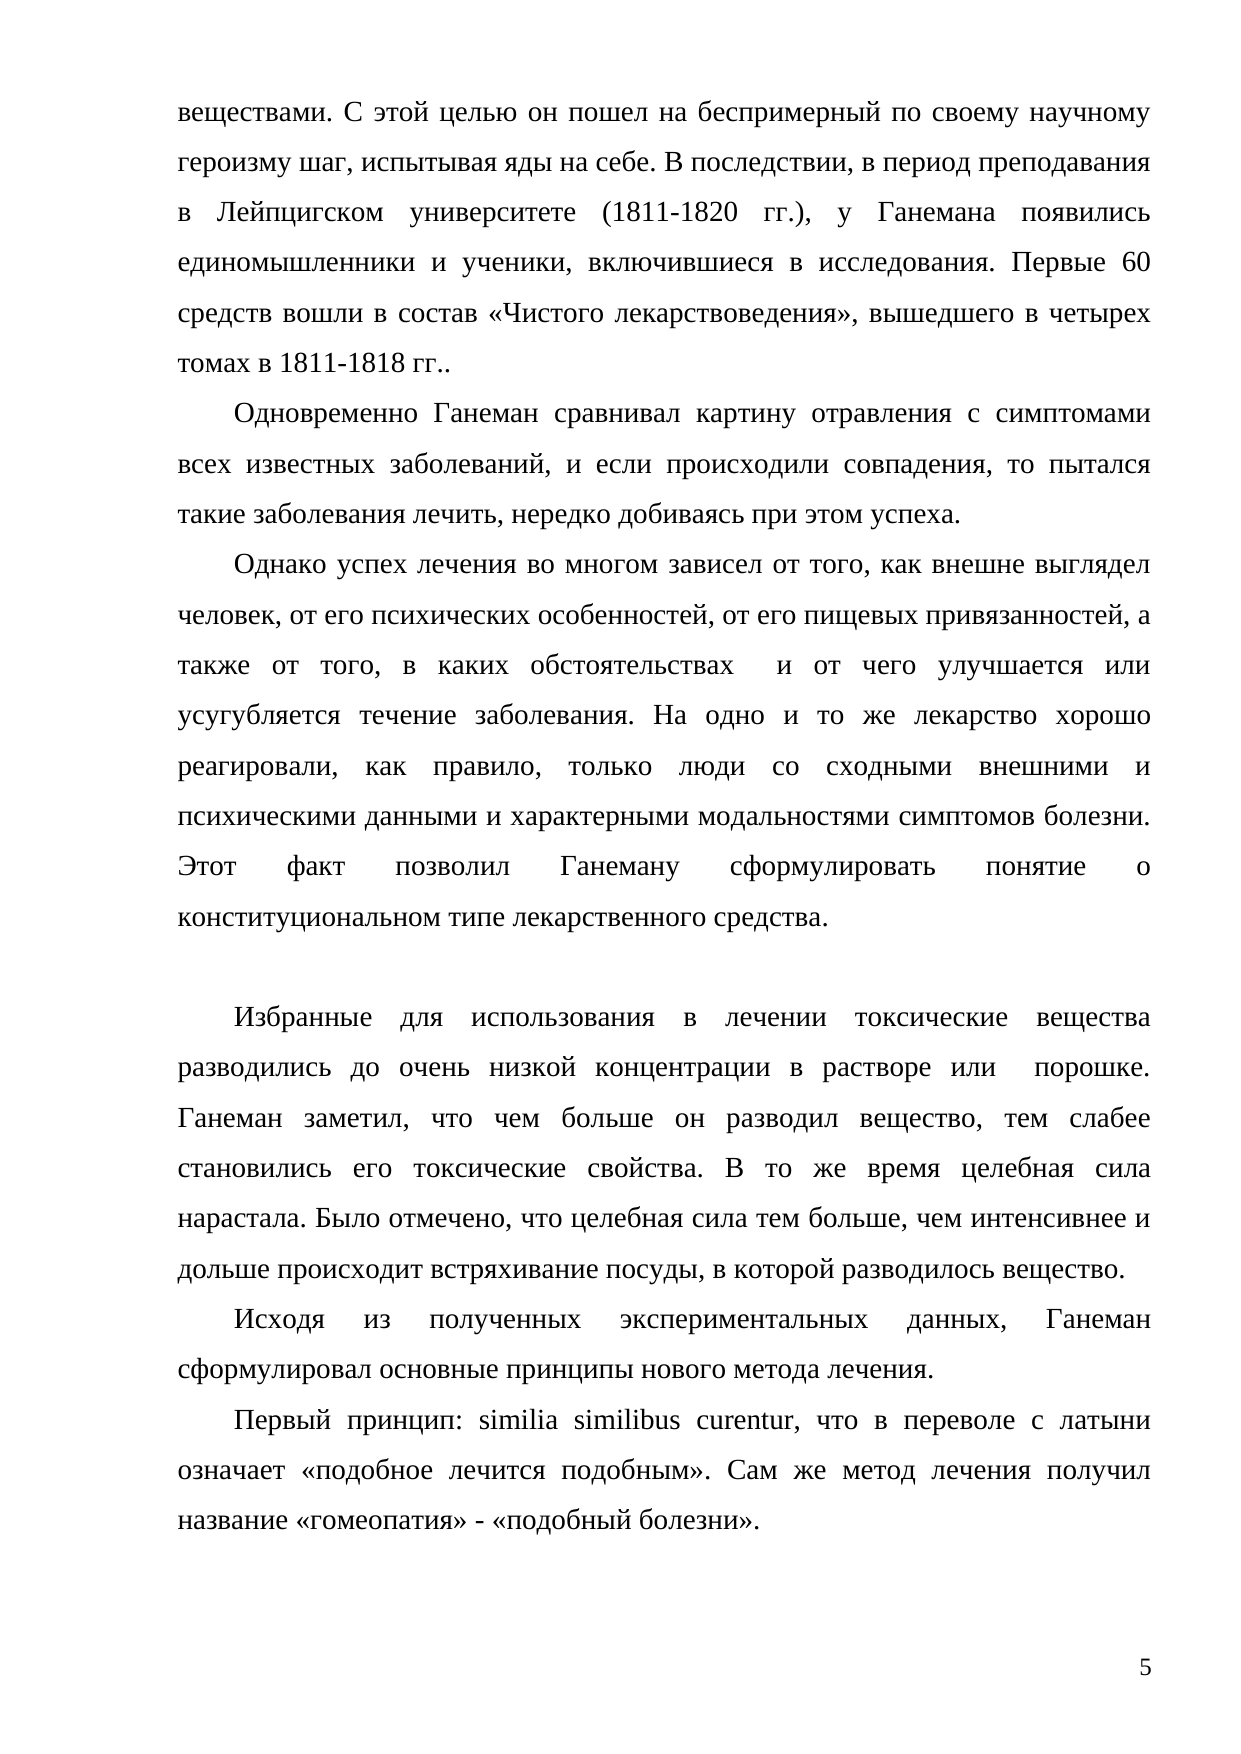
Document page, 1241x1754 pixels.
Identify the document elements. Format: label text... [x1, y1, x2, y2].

text Первый принцип: similia similibus curentur, что в переволе с латыни означает «подобное лечится подобным». Сам же метод лечения получил название «гомеопатия» - «подобный болезни». [177, 1402, 1152, 1536]
text Однако успех лечения во многом зависел от того, как внешне выглядел человек, от его психических особенностей, от его пищевых привязанностей, а также от того, в каких обстоятельствах и от чего улучшается или усугубляется течение заболевания. На одно и то же лекарство хорошо реагировали, как правило, только люди со сходными внешними и психическими данными и характерными модальностями симптомов болезни. Этот факт позволил Ганеману сформулировать понятие о конституциональном типе лекарственного средства. [177, 546, 1152, 932]
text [177, 94, 1152, 379]
text Исходя из полученных экспериментальных данных, Ганеман сформулировал основные принципы нового метода лечения. [177, 1301, 1152, 1385]
text Избранные для использования в лечении токсические вещества разводились до очень низкой концентрации в растворе или порошке. Ганеман заметил, что чем больше он разводил вещество, тем слабее становились его токсические свойства. В то же время целебная сила нарастала. Было отмечено, что целебная сила тем больше, чем интенсивнее и дольше происходит встряхивание посуды, в которой разводилось вещество. [177, 999, 1152, 1284]
text Одновременно Ганеман сравнивал картину отравления с симптомами всех известных заболеваний, и если происходили совпадения, то пытался такие заболевания лечить, нередко добиваясь при этом успеха. [177, 396, 1152, 530]
